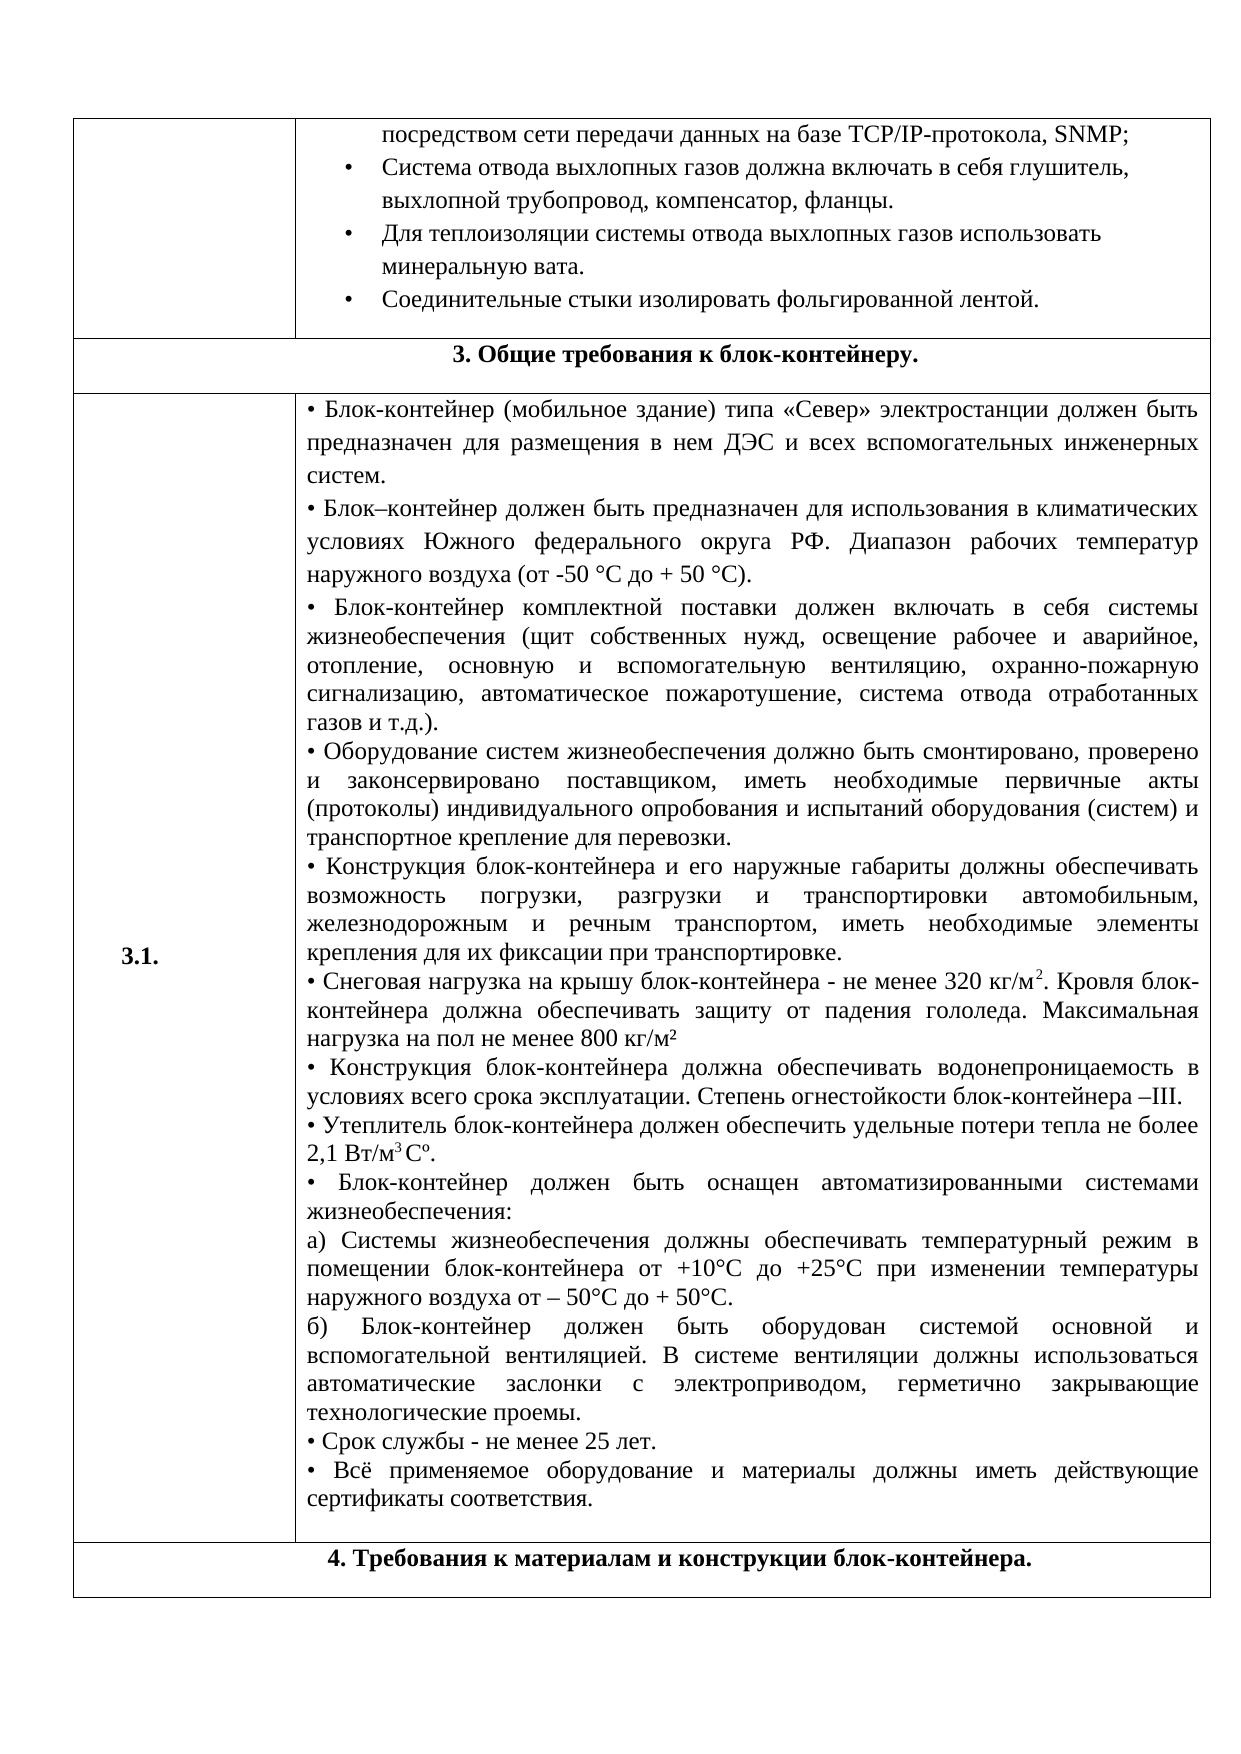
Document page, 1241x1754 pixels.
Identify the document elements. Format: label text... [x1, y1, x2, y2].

table_cell 4. Требования к материалам и конструкции блок-контейнера. [74, 1543, 1210, 1597]
table_cell • Блок-контейнер (мобильное здание) типа «Север» электростанции должен быть предназначен для размещения в нем ДЭС и всех вспомогательных инженерных систем. • Блок–контейнер должен быть предназначен для использования в климатических условиях Южного федерального округа РФ. Диапазон рабочих температур наружного воздуха (от -50 °С до + 50 °С). • Блок-контейнер комплектной поставки должен включать в себя системы жизнеобеспечения (щит собственных нужд, освещение рабочее и аварийное, отопление, основную и вспомогательную вентиляцию, охранно-пожарную сигнализацию, автоматическое пожаротушение, система отвода отработанных газов и т.д.). • Оборудование систем жизнеобеспечения должно быть смонтировано, проверено и законсервировано поставщиком, иметь необходимые первичные акты (протоколы) индивидуального опробования и испытаний оборудования (систем) и транспортное крепление для перевозки. • Конструкция блок-контейнера и его наружные габариты должны обеспечивать возможность погрузки, разгрузки и транспортировки автомобильным, железнодорожным и речным транспортом, иметь необходимые элементы крепления для их фиксации при транспортировке. • Снеговая нагрузка на крышу блок-контейнера - не менее 320 кг/м2. Кровля блок-контейнера должна обеспечивать защиту от падения гололеда. Максимальная нагрузка на пол не менее 800 кг/м² • Конструкция блок-контейнера должна обеспечивать водонепроницаемость в условиях всего срока эксплуатации. Степень огнестойкости блок-контейнера –III. • Утеплитель блок-контейнера должен обеспечить удельные потери тепла не более 2,1 Вт/м3 Сº. • Блок-контейнер должен быть оснащен автоматизированными системами жизнеобеспечения: а) Системы жизнеобеспечения должны обеспечивать температурный режим в помещении блок-контейнера от +10°С до +25°С при изменении температуры наружного воздуха от – 50°С до + 50°С. б) Блок-контейнер должен быть оборудован системой основной и вспомогательной вентиляцией. В системе вентиляции должны использоваться автоматические заслонки c электроприводом, герметично закрывающие технологические проемы. • Срок службы - не менее 25 лет. • Всё применяемое оборудование и материалы должны иметь действующие сертификаты соответствия. [296, 394, 1210, 1542]
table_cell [74, 119, 295, 338]
table_cell 3.1. [74, 394, 295, 1542]
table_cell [296, 119, 1210, 338]
table_cell 3. Общие требования к блок-контейнеру. [74, 339, 1210, 393]
